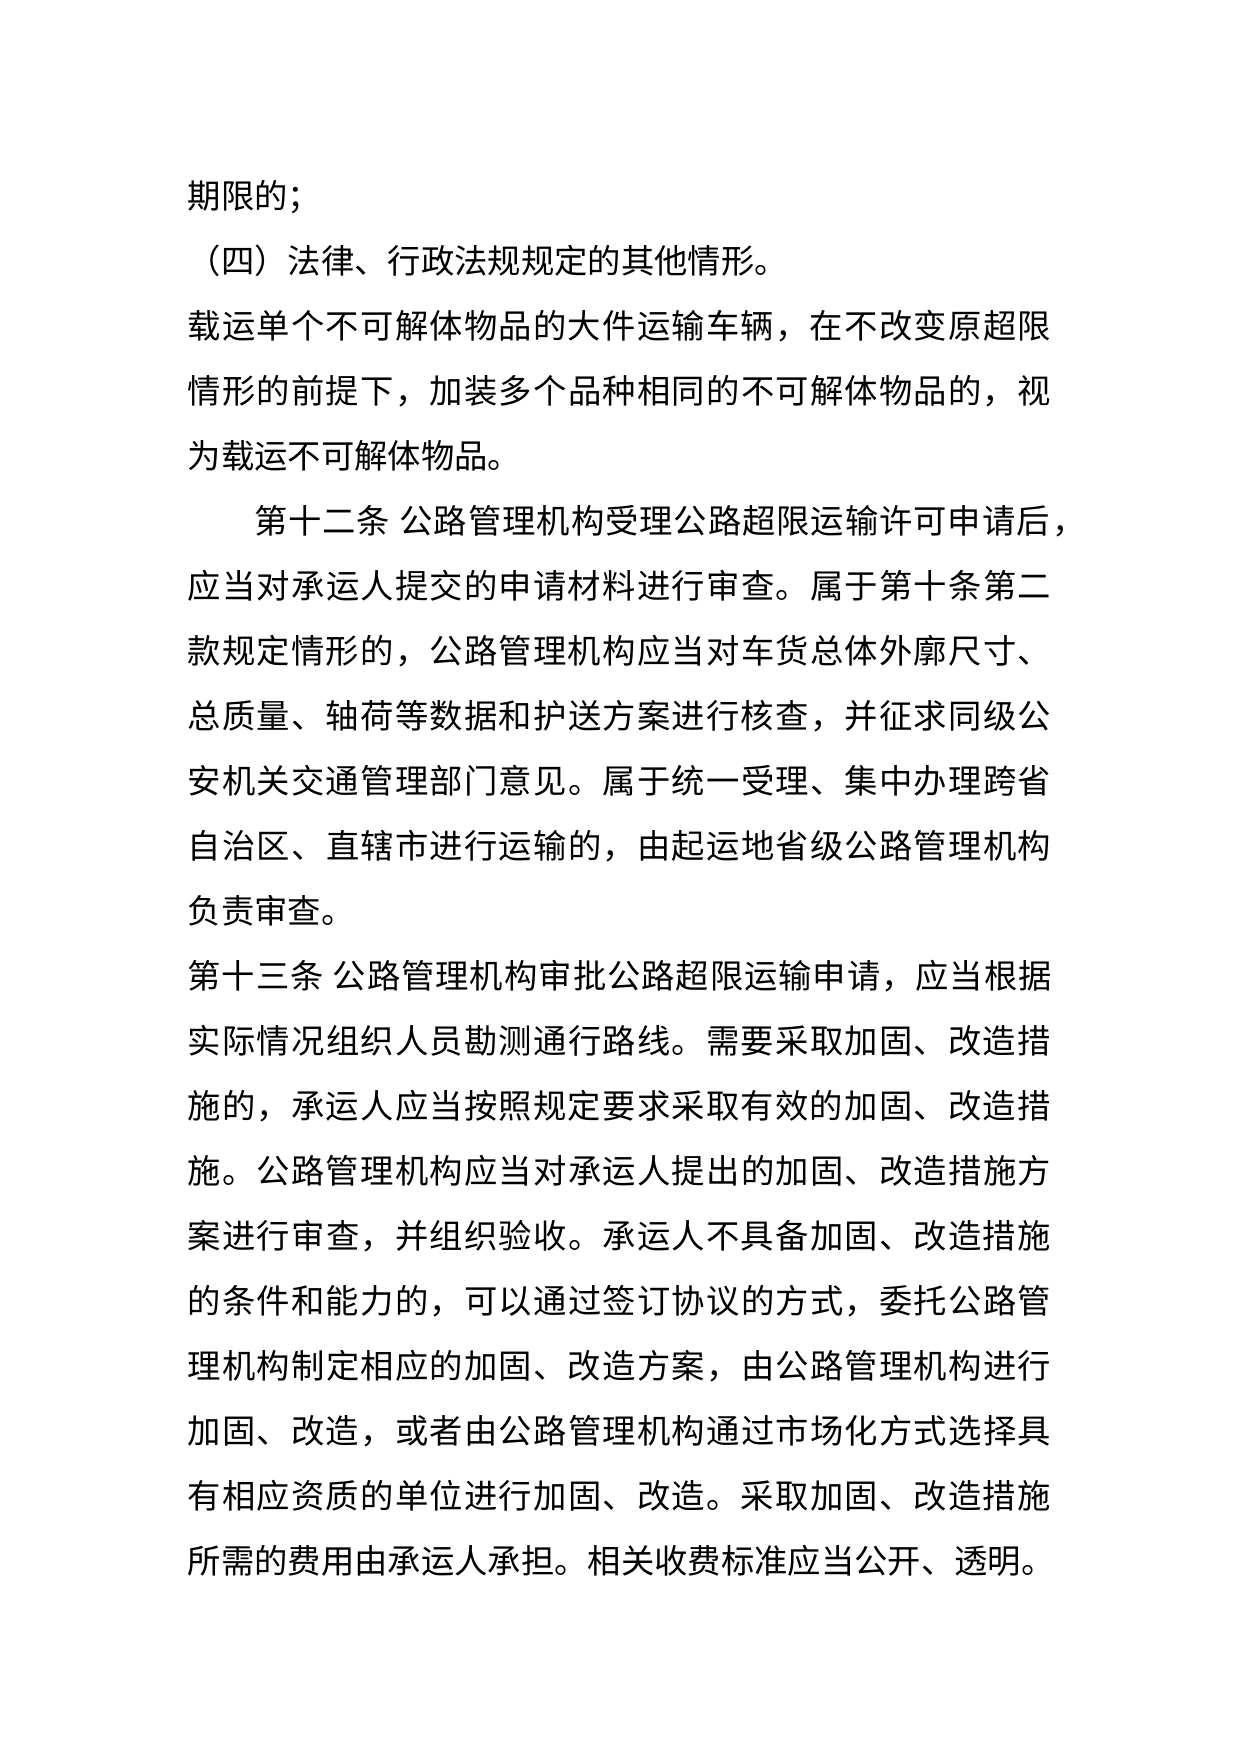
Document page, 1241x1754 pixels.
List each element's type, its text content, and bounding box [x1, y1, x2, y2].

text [187, 162, 1053, 227]
text 载运单个不可解体物品的大件运输车辆，在不改变原超限情形的前提下，加装多个品种相同的不可解体物品的，视为载运不可解体物品。 [187, 292, 1053, 487]
text （四）法律、行政法规规定的其他情形。 [187, 227, 1053, 292]
text 第十三条 公路管理机构审批公路超限运输申请，应当根据实际情况组织人员勘测通行路线。需要采取加固、改造措施的，承运人应当按照规定要求采取有效的加固、改造措施。公路管理机构应当对承运人提出的加固、改造措施方案进行审查，并组织验收。承运人不具备加固、改造措施的条件和能力的，可以通过签订协议的方式，委托公路管理机构制定相应的加固、改造方案，由公路管理机构进行加固、改造，或者由公路管理机构通过市场化方式选择具有相应资质的单位进行加固、改造。采取加固、改造措施所需的费用由承运人承担。相关收费标准应当公开、透明。 [187, 942, 1053, 1592]
text 第十二条 公路管理机构受理公路超限运输许可申请后，应当对承运人提交的申请材料进行审查。属于第十条第二款规定情形的，公路管理机构应当对车货总体外廓尺寸、总质量、轴荷等数据和护送方案进行核查，并征求同级公安机关交通管理部门意见。属于统一受理、集中办理跨省、自治区、直辖市进行运输的，由起运地省级公路管理机构负责审查。 [187, 487, 1053, 942]
